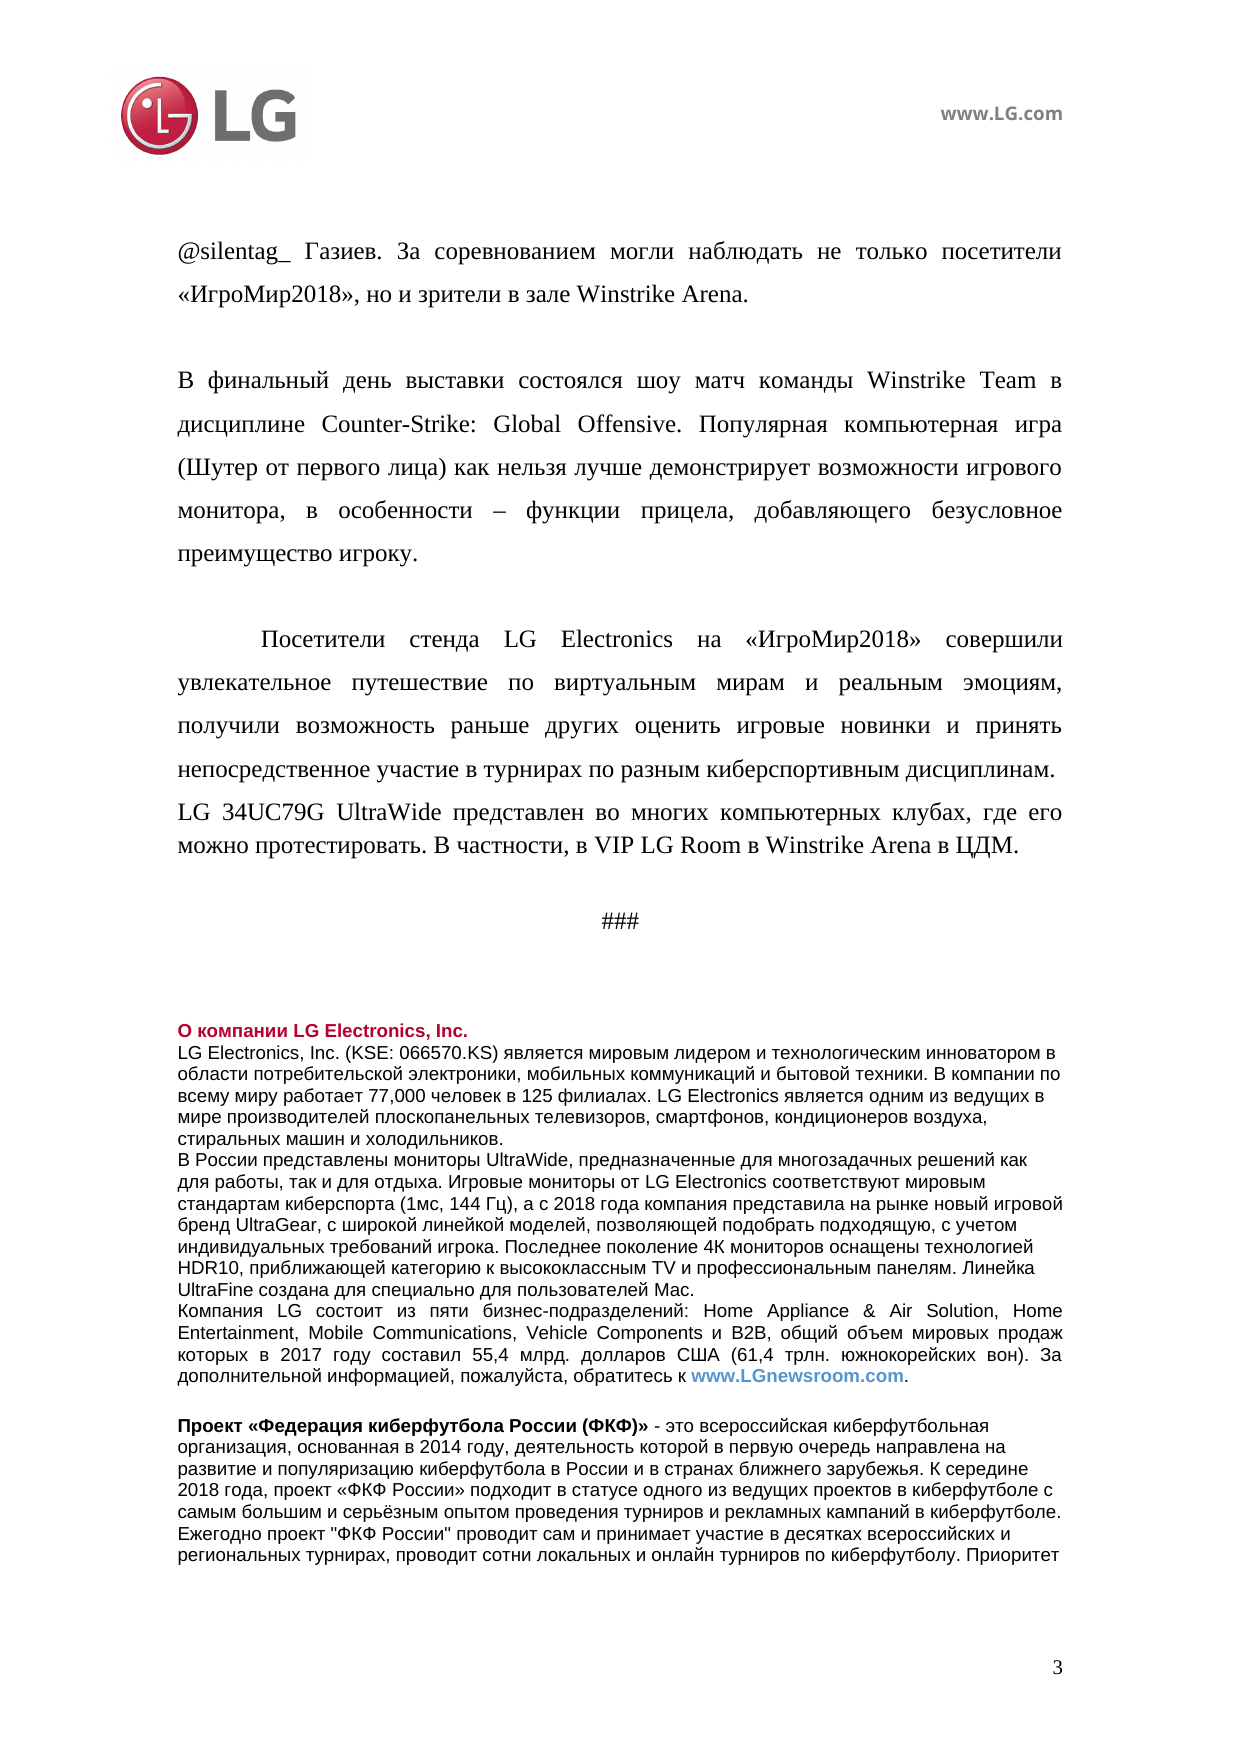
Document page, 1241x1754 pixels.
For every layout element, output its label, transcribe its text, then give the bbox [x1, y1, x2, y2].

text В финальный день выставки состоялся шоу матч команды Winstrike Team в дисциплине Counter-Strike: Global Offensive. Популярная компьютерная игра (Шутер от первого лица) как нельзя лучше демонстрирует возможности игрового монитора, в особенности – функции прицела, добавляющего безусловное преимущество игроку. [177, 366, 1063, 567]
text Компания LG состоит из пяти бизнес-подразделений: Home Appliance & Air Solution, Home Entertainment, Mobile Communications, Vehicle Components и B2B, общий объем мировых продаж которых в 2017 году составил 55,4 млрд. долларов США (61,4 трлн. южнокорейских вон). За дополнительной информацией, пожалуйста, обратитесь к www.LGnewsroom.com. [177, 1300, 1063, 1386]
text ### [177, 906, 1063, 935]
picture [110, 65, 310, 162]
text Посетители стенда LG Electronics на «ИгроМир2018» совершили увлекательное путешествие по виртуальным мирам и реальным эмоциям, получили возможность раньше других оценить игровые новинки и принять непосредственное участие в турнирах по разным киберспортивным дисциплинам. [177, 624, 1063, 782]
text О компании LG Electronics, Inc. [177, 1020, 1063, 1041]
text В России представлены мониторы UltraWide, предназначенные для многозадачных решений как для работы, так и для отдыха. Игровые мониторы от LG Electronics соответствуют мировым стандартам киберспорта (1мс, 144 Гц), а с 2018 года компания представила на рынке новый игровой бренд UltraGear, с широкой линейкой моделей, позволяющей подобрать подходящую, с учетом индивидуальных требований игрока. Последнее поколение 4К мониторов оснащены технологией HDR10, приближающей категорию к высококлассным TV и профессиональным панелям. Линейка UltraFine создана для специально для пользователей Mac. [177, 1149, 1063, 1300]
text LG Electronics, Inc. (KSE: 066570.KS) является мировым лидером и технологическим инноватором в области потребительской электроники, мобильных коммуникаций и бытовой техники. В компании по всему миру работает 77,000 человек в 125 филиалах. LG Electronics является одним из ведущих в мире производителей плоскопанельных телевизоров, смартфонов, кондиционеров воздуха, стиральных машин и холодильников. [177, 1041, 1063, 1149]
text LG 34UC79G UltraWide представлен во многих компьютерных клубах, где его можно протестировать. В частности, в VIP LG Room в Winstrike Arena в ЦДМ. [177, 797, 1063, 859]
